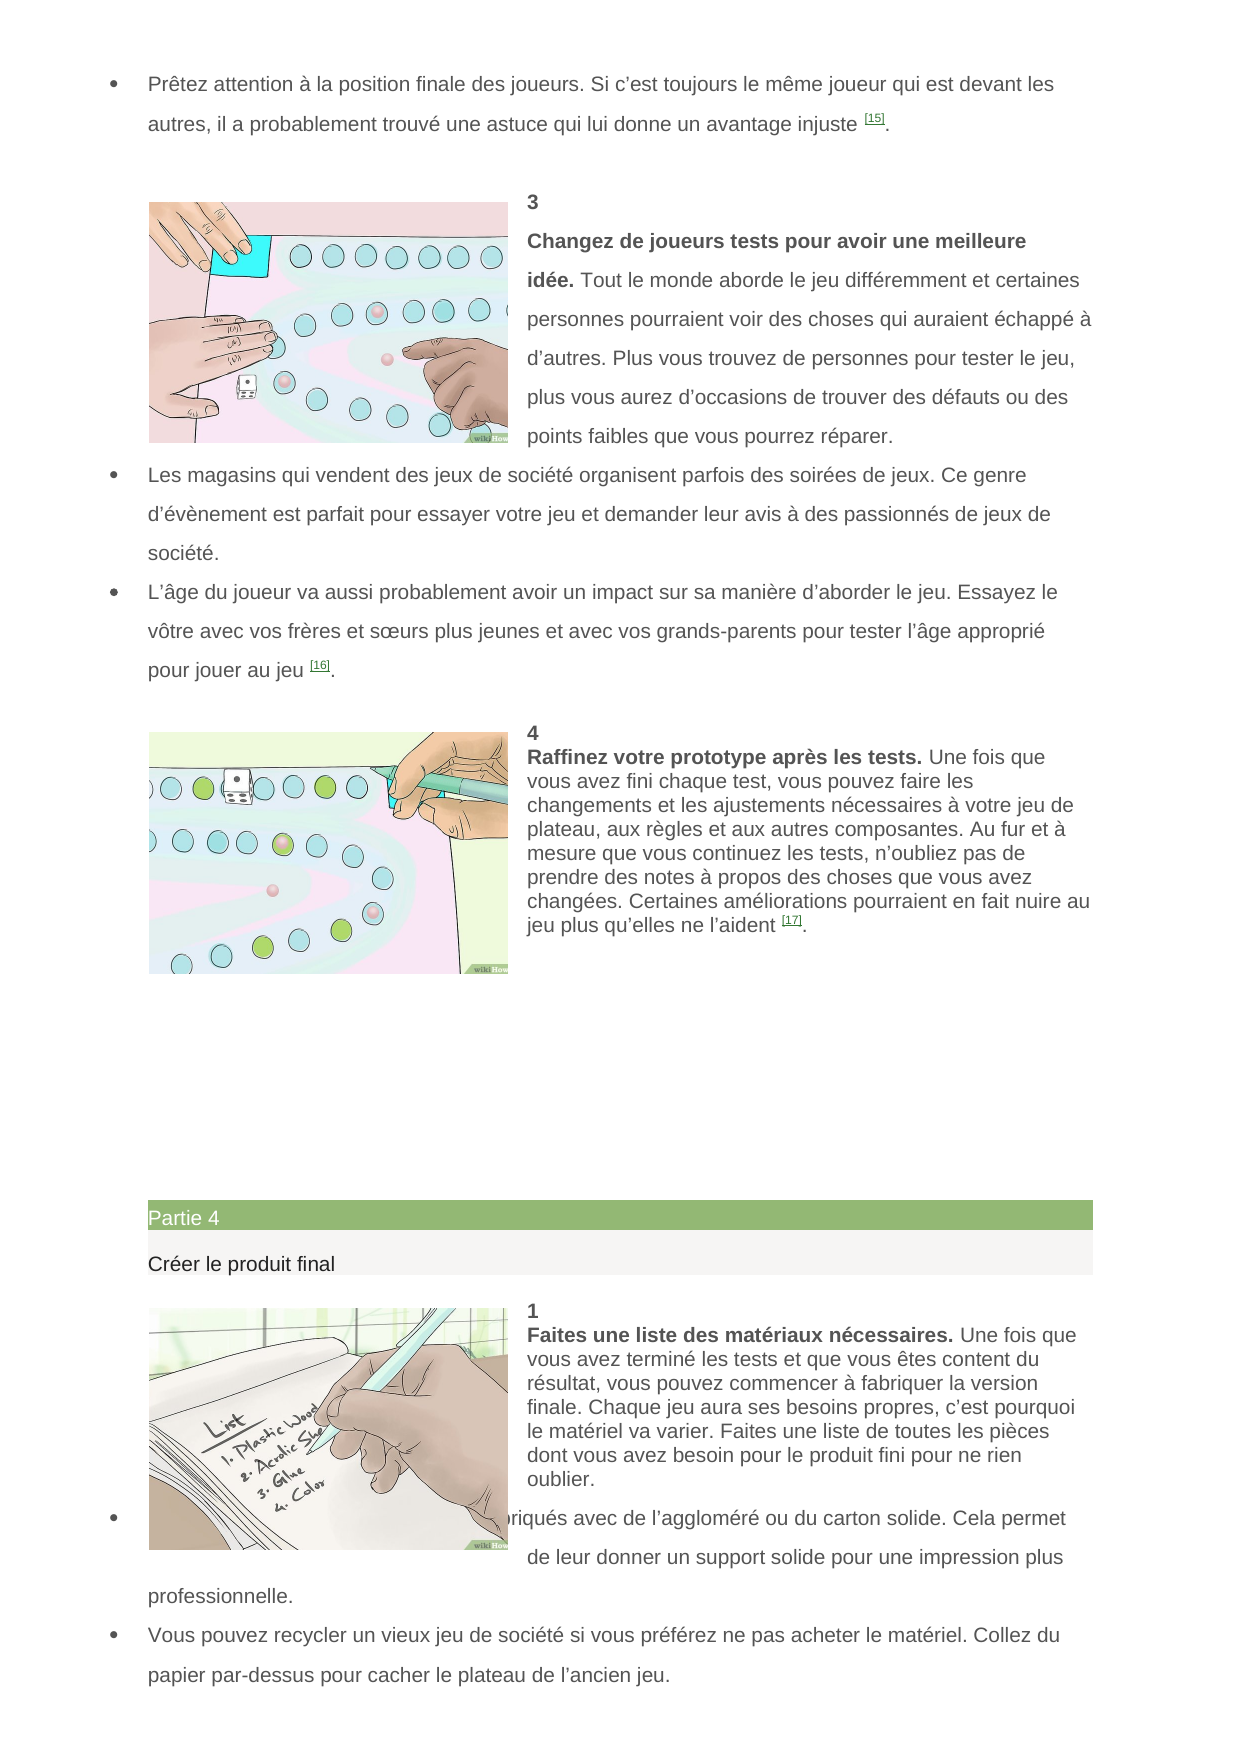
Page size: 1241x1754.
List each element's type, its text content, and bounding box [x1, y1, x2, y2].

text 1 [148, 1299, 1093, 1323]
list Vous pouvez recycler un vieux jeu de société si vous préférez ne pas acheter le matériel. Collez du papier par-dessus pour cacher le plateau de l’ancien jeu. [110, 1608, 1093, 1686]
list En général, les jeux de société sont fabriqués avec de l’aggloméré ou du carton solide. Cela permet de leur donner un support solide pour une impression plus professionnelle. [110, 1491, 1093, 1608]
text Raffinez votre prototype après les tests. Une fois que vous avez fini chaque test, vous pouvez faire les changements et les ajustements nécessaires à votre jeu de plateau, aux règles et aux autres composantes. Au fur et à mesure que vous continuez les tests, n’oubliez pas de prendre des notes à propos des choses que vous avez changées. Certaines améliorations pourraient en fait nuire au jeu plus qu’elles ne l’aident [17]. [509, 745, 1093, 937]
text 3 [148, 174, 1093, 213]
list Les magasins qui vendent des jeux de société organisent parfois des soirées de jeux. Ce genre d’évènement est parfait pour essayer votre jeu et demander leur avis à des passionnés de jeux de société. [110, 448, 1093, 565]
picture [147, 1308, 509, 1548]
list Prêtez attention à la position finale des joueurs. Si c’est toujours le même joueur qui est devant les autres, il a probablement trouvé une astuce qui lui donne un avantage injuste [15]. [110, 57, 1093, 135]
list L’âge du joueur va aussi probablement avoir un impact sur sa manière d’aborder le jeu. Essayez le vôtre avec vos frères et sœurs plus jeunes et avec vos grands-parents pour tester l’âge approprié pour jouer au jeu [16]. [110, 565, 1093, 682]
picture [147, 732, 509, 973]
text 4 [148, 721, 1093, 745]
subtitle Partie 4 [148, 1200, 1093, 1230]
text Faites une liste des matériaux nécessaires. Une fois que vous avez terminé les tests et que vous êtes content du résultat, vous pouvez commencer à fabriquer la version finale. Chaque jeu aura ses besoins propres, c’est pourquoi le matériel va varier. Faites une liste de toutes les pièces dont vous avez besoin pour le produit fini pour ne rien oublier. [509, 1323, 1093, 1491]
picture [147, 202, 509, 442]
subtitle Créer le produit final [148, 1230, 1093, 1275]
